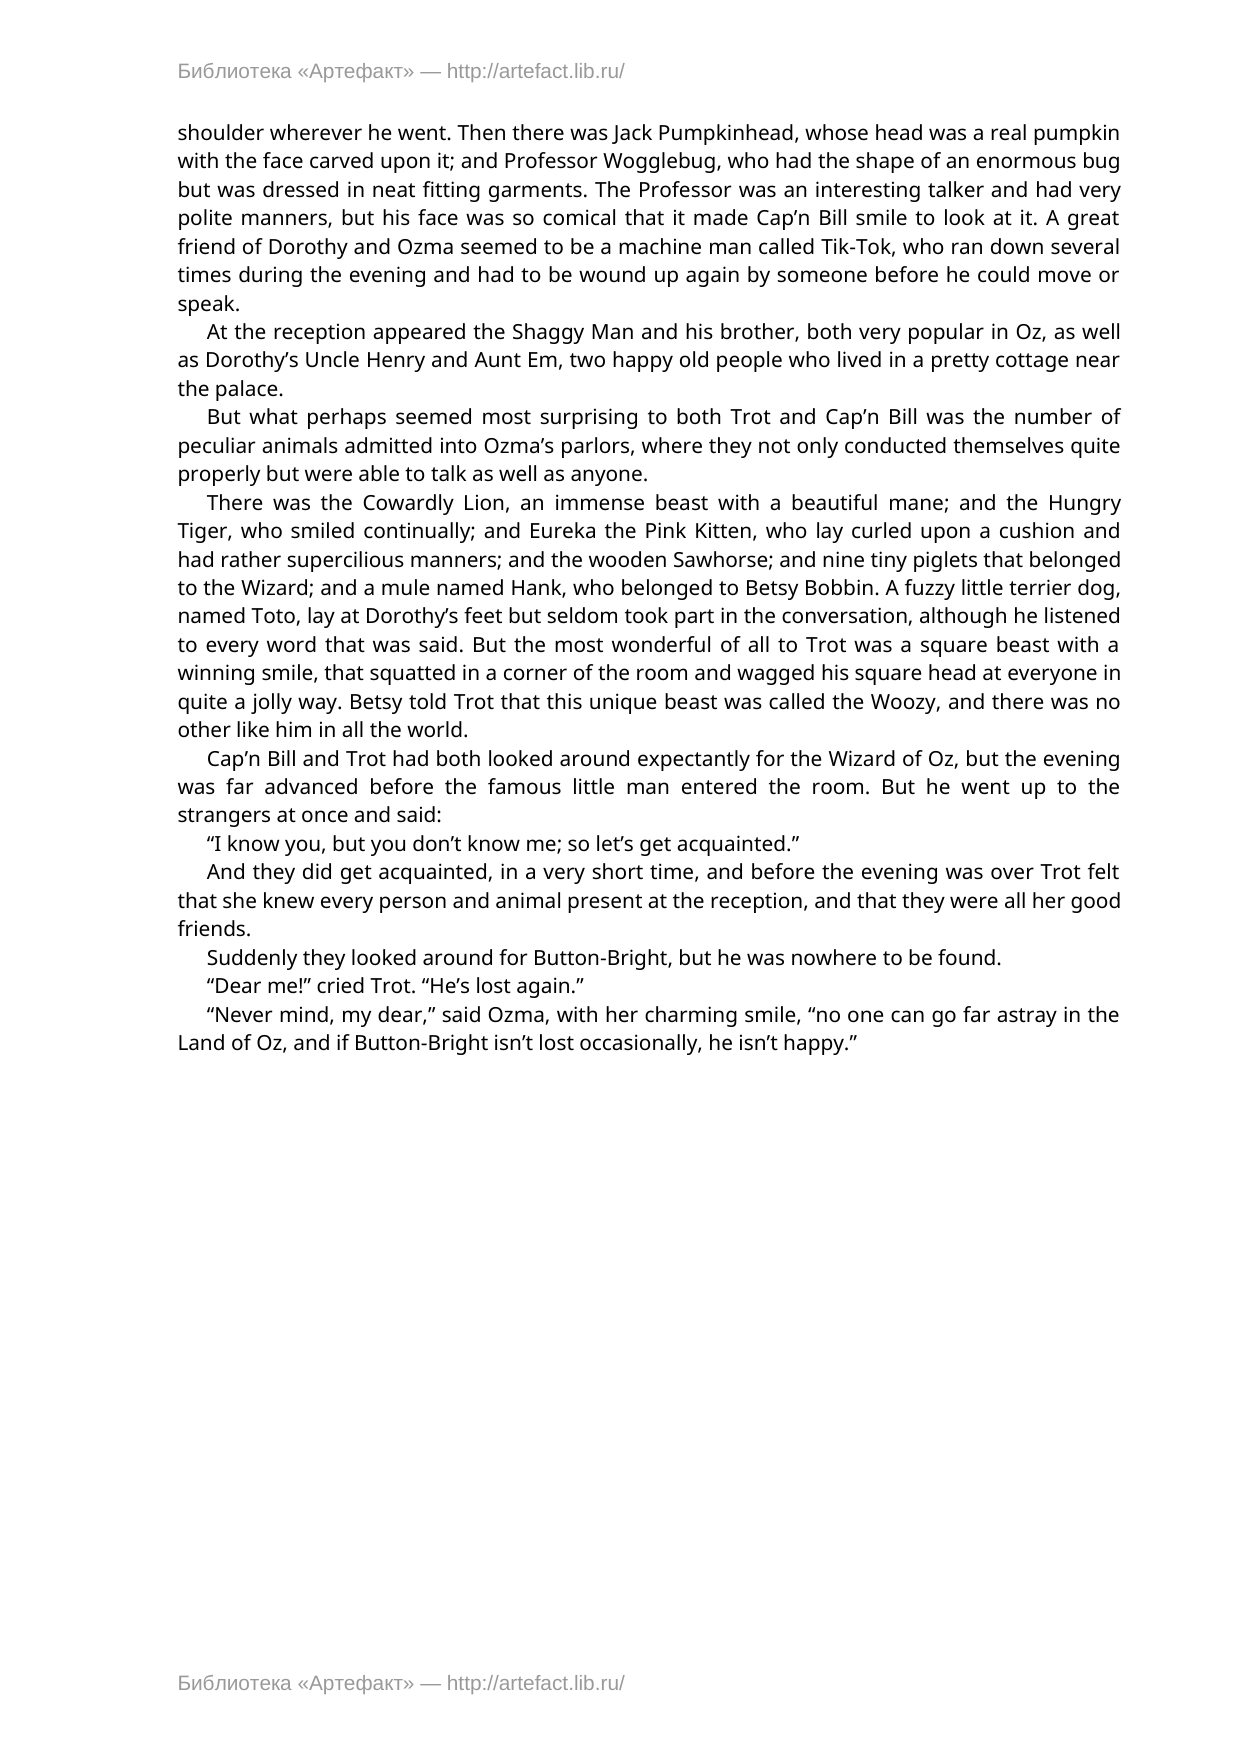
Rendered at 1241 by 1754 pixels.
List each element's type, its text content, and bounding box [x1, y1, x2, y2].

text At the reception appeared the Shaggy Man and his brother, both very popular in Oz, as well as Dorothy’s Uncle Henry and Aunt Em, two happy old people who lived in a pretty cottage near the palace. [177, 317, 1122, 402]
text But what perhaps seemed most surprising to both Trot and Cap’n Bill was the number of peculiar animals admitted into Ozma’s parlors, where they not only conducted themselves quite properly but were able to talk as well as anyone. [177, 402, 1122, 488]
text There was the Cowardly Lion, an immense beast with a beautiful mane; and the Hungry Tiger, who smiled continually; and Eureka the Pink Kitten, who lay curled upon a cushion and had rather supercilious manners; and the wooden Sawhorse; and nine tiny piglets that belonged to the Wizard; and a mule named Hank, who belonged to Betsy Bobbin. A fuzzy little terrier dog, named Toto, lay at Dorothy’s feet but seldom took part in the conversation, although he listened to every word that was said. But the most wonderful of all to Trot was a square beast with a winning smile, that squatted in a corner of the room and wagged his square head at everyone in quite a jolly way. Betsy told Trot that this unique beast was called the Woozy, and there was no other like him in all the world. [177, 488, 1122, 744]
text “Dear me!” cried Trot. “He’s lost again.” [177, 971, 1122, 1000]
text “I know you, but you don’t know me; so let’s get acquainted.” [177, 829, 1122, 857]
text Cap’n Bill and Trot had both looked around expectantly for the Wizard of Oz, but the evening was far advanced before the famous little man entered the room. But he went up to the strangers at once and said: [177, 744, 1122, 829]
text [177, 118, 1122, 317]
text Suddenly they looked around for Button-Bright, but he was nowhere to be found. [177, 943, 1122, 971]
text And they did get acquainted, in a very short time, and before the evening was over Trot felt that she knew every person and animal present at the reception, and that they were all her good friends. [177, 857, 1122, 943]
text “Never mind, my dear,” said Ozma, with her charming smile, “no one can go far astray in the Land of Oz, and if Button-Bright isn’t lost occasionally, he isn’t happy.” [177, 1000, 1122, 1057]
